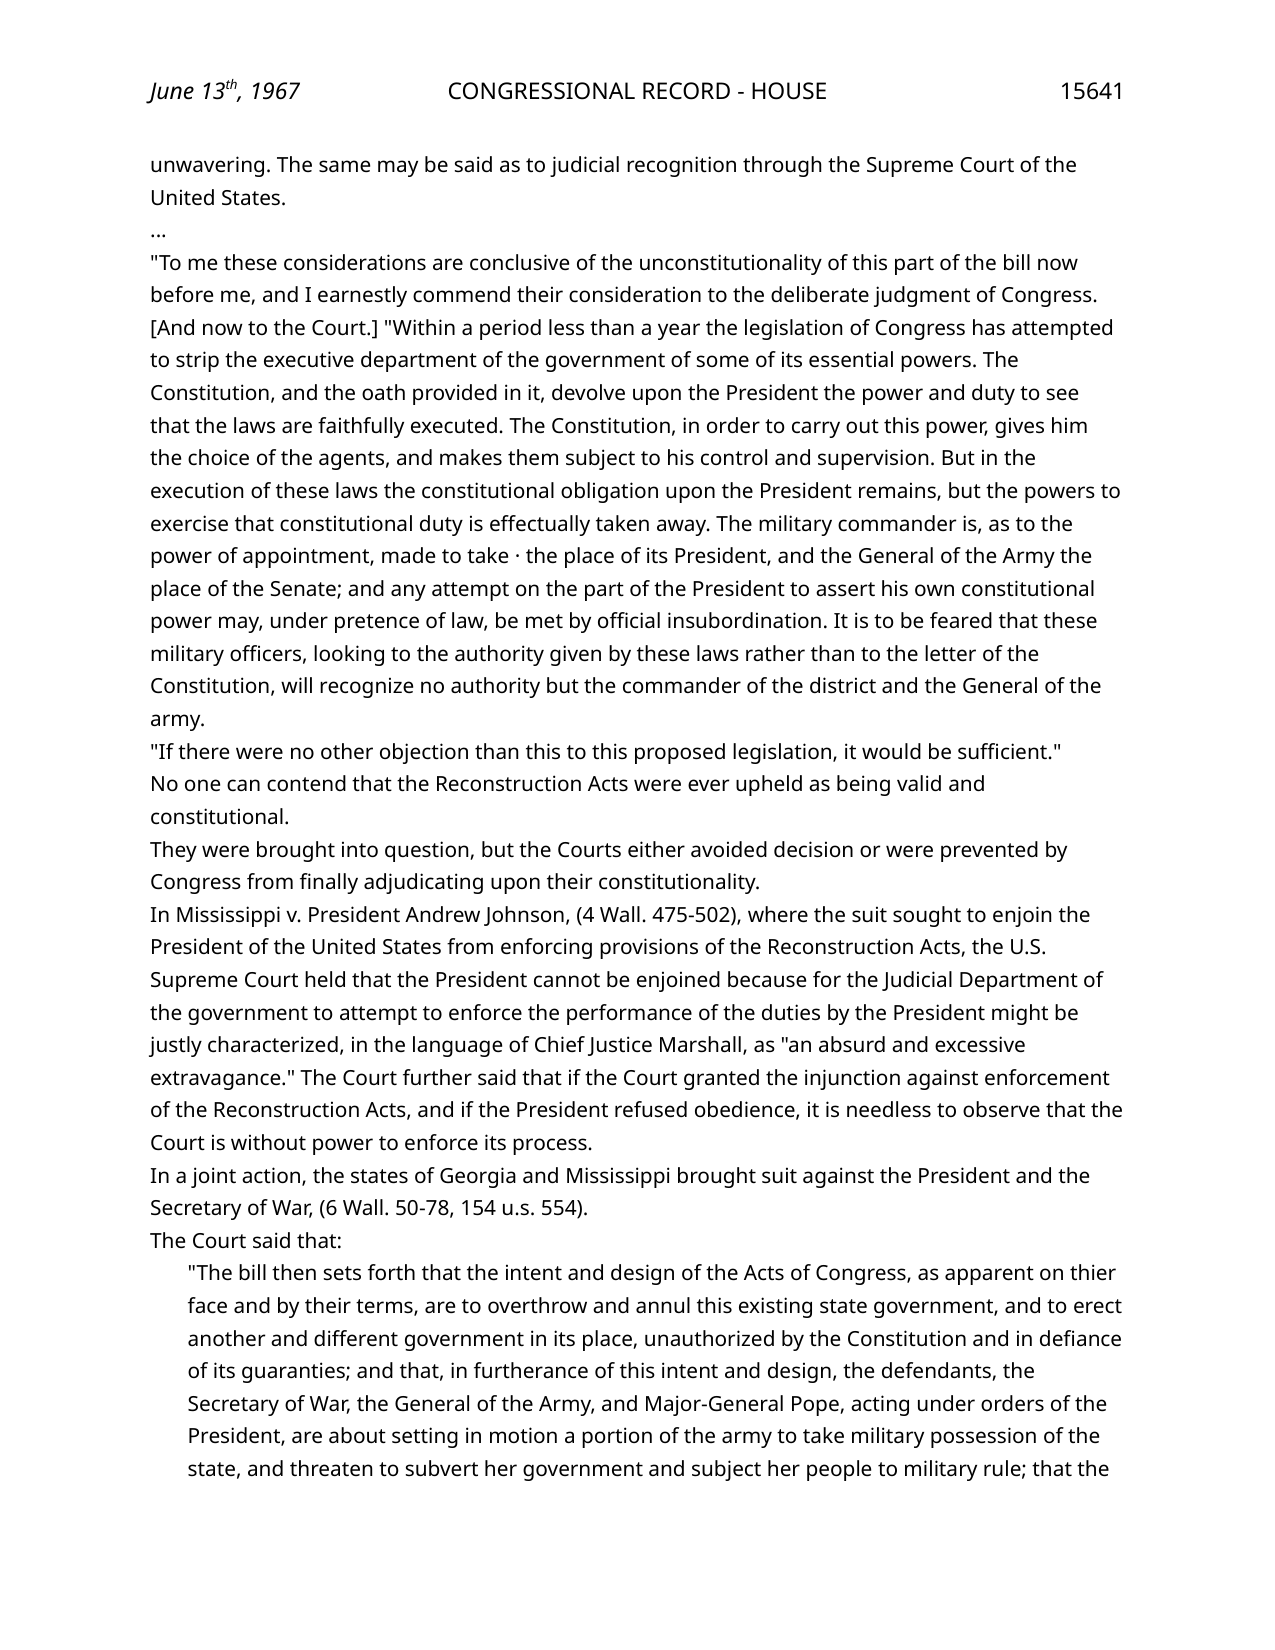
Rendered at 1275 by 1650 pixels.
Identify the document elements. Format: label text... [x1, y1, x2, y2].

text In Mississippi v. President Andrew Johnson, (4 Wall. 475-502), where the suit sought to enjoin the President of the United States from enforcing provisions of the Reconstruction Acts, the U.S. Supreme Court held that the President cannot be enjoined because for the Judicial Department of the government to attempt to enforce the performance of the duties by the President might be justly characterized, in the language of Chief Justice Marshall, as "an absurd and excessive extravagance." The Court further said that if the Court granted the injunction against enforcement of the Reconstruction Acts, and if the President refused obedience, it is needless to observe that the Court is without power to enforce its process. [150, 900, 1125, 1157]
text In a joint action, the states of Georgia and Mississippi brought suit against the President and the Secretary of War, (6 Wall. 50-78, 154 u.s. 554). [150, 1161, 1125, 1222]
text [150, 150, 1125, 211]
text The Court said that: [150, 1226, 1125, 1254]
text "To me these considerations are conclusive of the unconstitutionality of this part of the bill now before me, and I earnestly commend their consideration to the deliberate judgment of Congress. [And now to the Court.] "Within a period less than a year the legislation of Congress has attempted to strip the executive department of the government of some of its essential powers. The Constitution, and the oath provided in it, devolve upon the President the power and duty to see that the laws are faithfully executed. The Constitution, in order to carry out this power, gives him the choice of the agents, and makes them subject to his control and supervision. But in the execution of these laws the constitutional obligation upon the President remains, but the powers to exercise that constitutional duty is effectually taken away. The military commander is, as to the power of appointment, made to take · the place of its President, and the General of the Army the place of the Senate; and any attempt on the part of the President to assert his own constitutional power may, under pretence of law, be met by official insubordination. It is to be feared that these military officers, looking to the authority given by these laws rather than to the letter of the Constitution, will recognize no authority but the commander of the district and the General of the army. [150, 248, 1125, 733]
text No one can contend that the Reconstruction Acts were ever upheld as being valid and constitutional. [150, 769, 1125, 831]
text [187, 1258, 1125, 1483]
text ... [150, 215, 1125, 244]
text "If there were no other objection than this to this proposed legislation, it would be sufficient." [150, 737, 1125, 765]
text They were brought into question, but the Courts either avoided decision or were prevented by Congress from finally adjudicating upon their constitutionality. [150, 835, 1125, 896]
